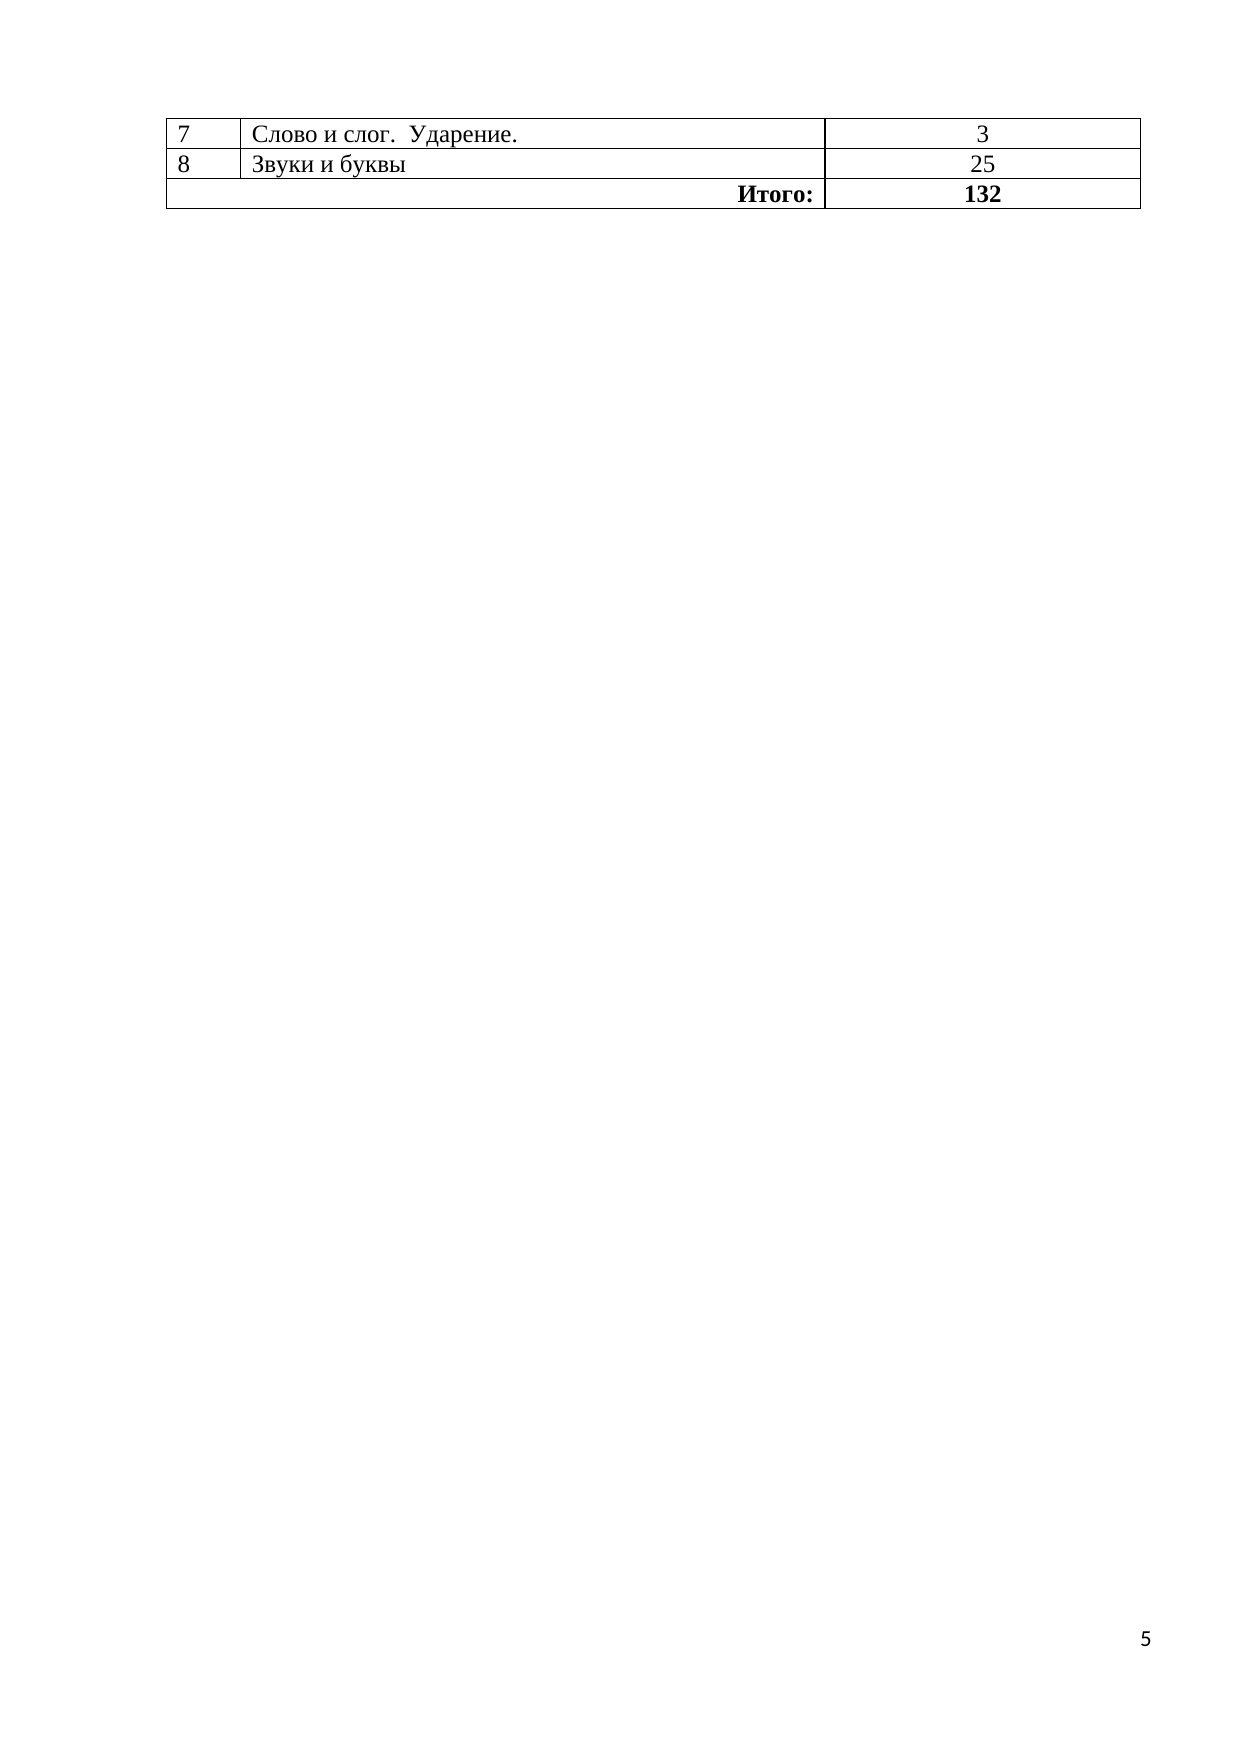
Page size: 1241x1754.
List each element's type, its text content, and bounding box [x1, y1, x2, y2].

table_cell Итого: [167, 179, 824, 207]
table_cell 7 [167, 119, 240, 148]
table_cell Слово и слог. Ударение. [241, 119, 824, 148]
table_cell 25 [826, 149, 1140, 178]
table_cell 3 [826, 119, 1140, 148]
table_cell 132 [826, 179, 1140, 207]
table_cell 8 [167, 149, 240, 178]
table_cell Звуки и буквы [241, 149, 824, 178]
